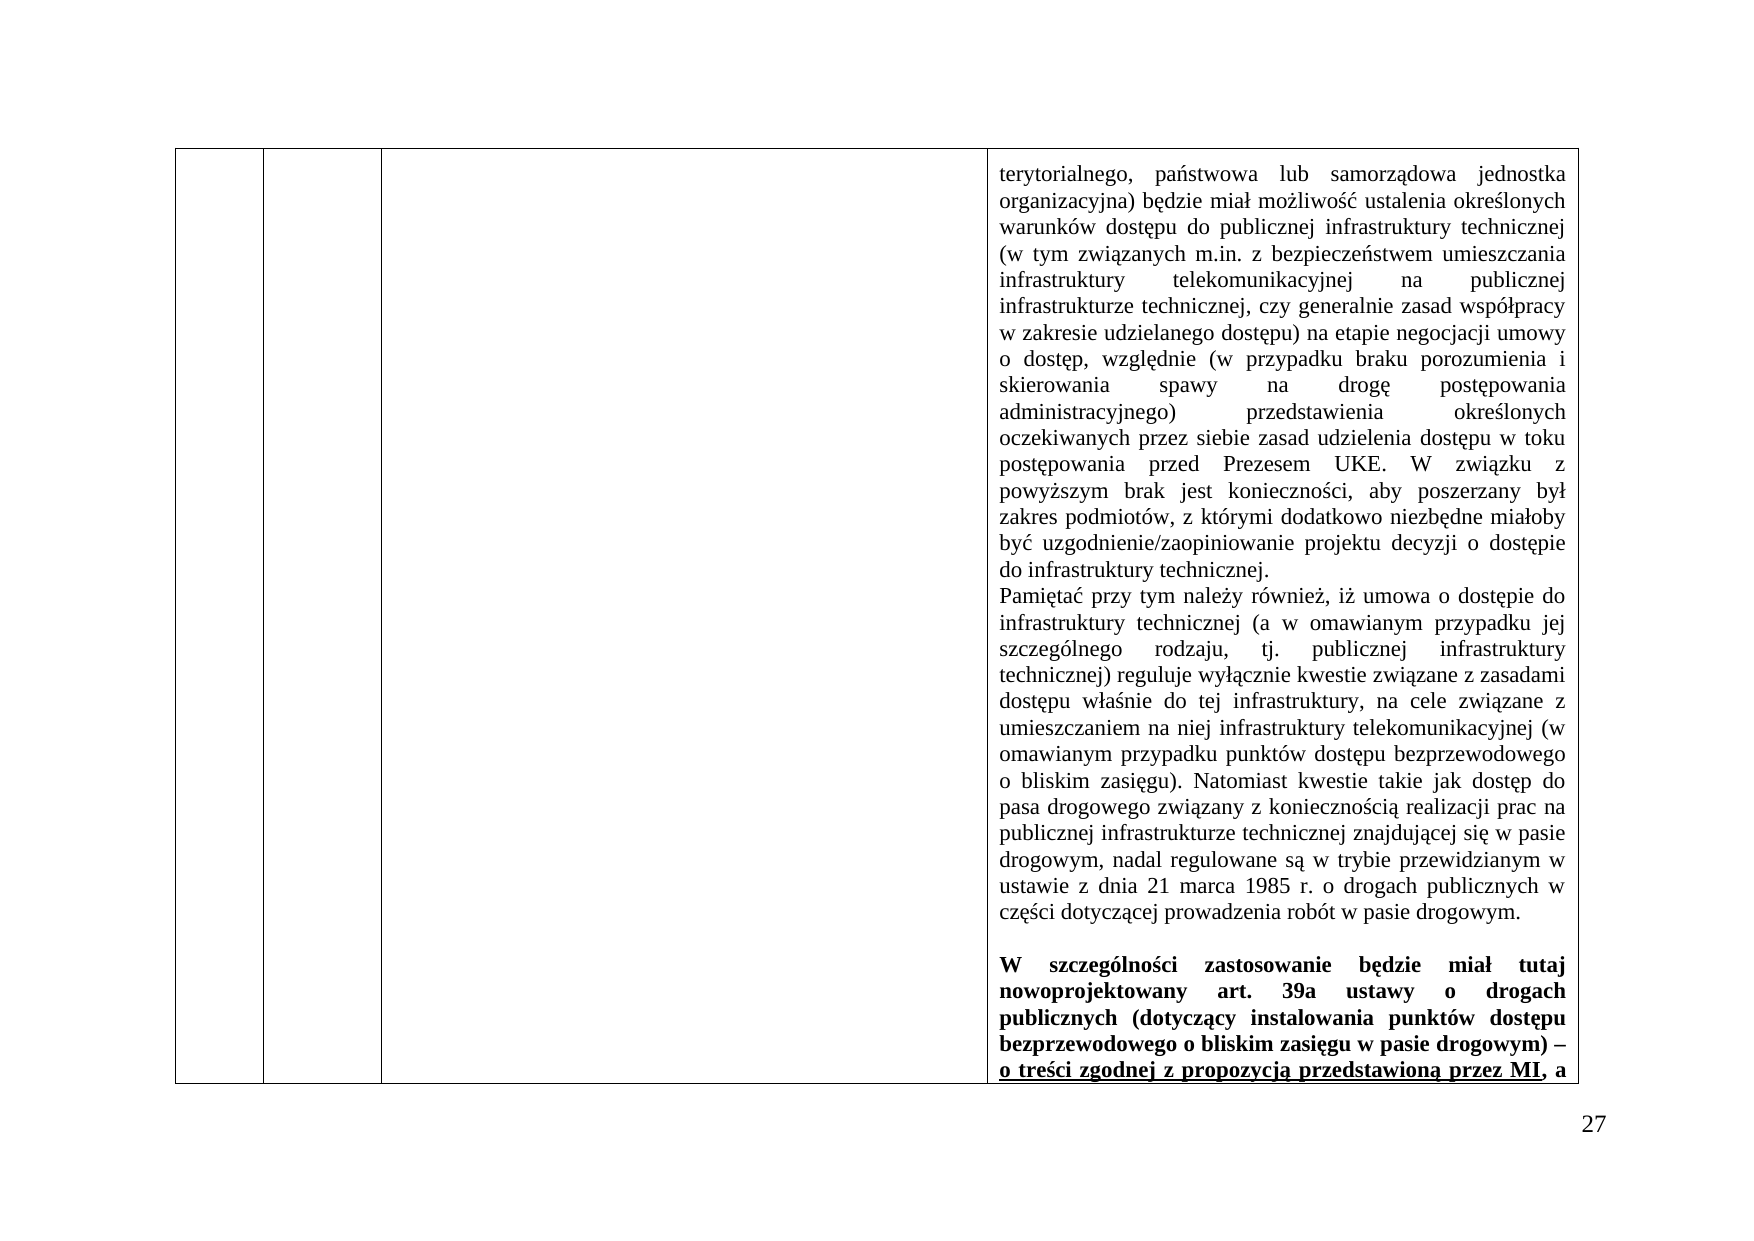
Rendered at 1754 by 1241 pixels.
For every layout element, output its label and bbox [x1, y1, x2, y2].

table_cell [382, 149, 987, 1083]
table_cell [176, 149, 263, 1083]
table_cell [988, 149, 1578, 1083]
table_cell [264, 149, 381, 1083]
